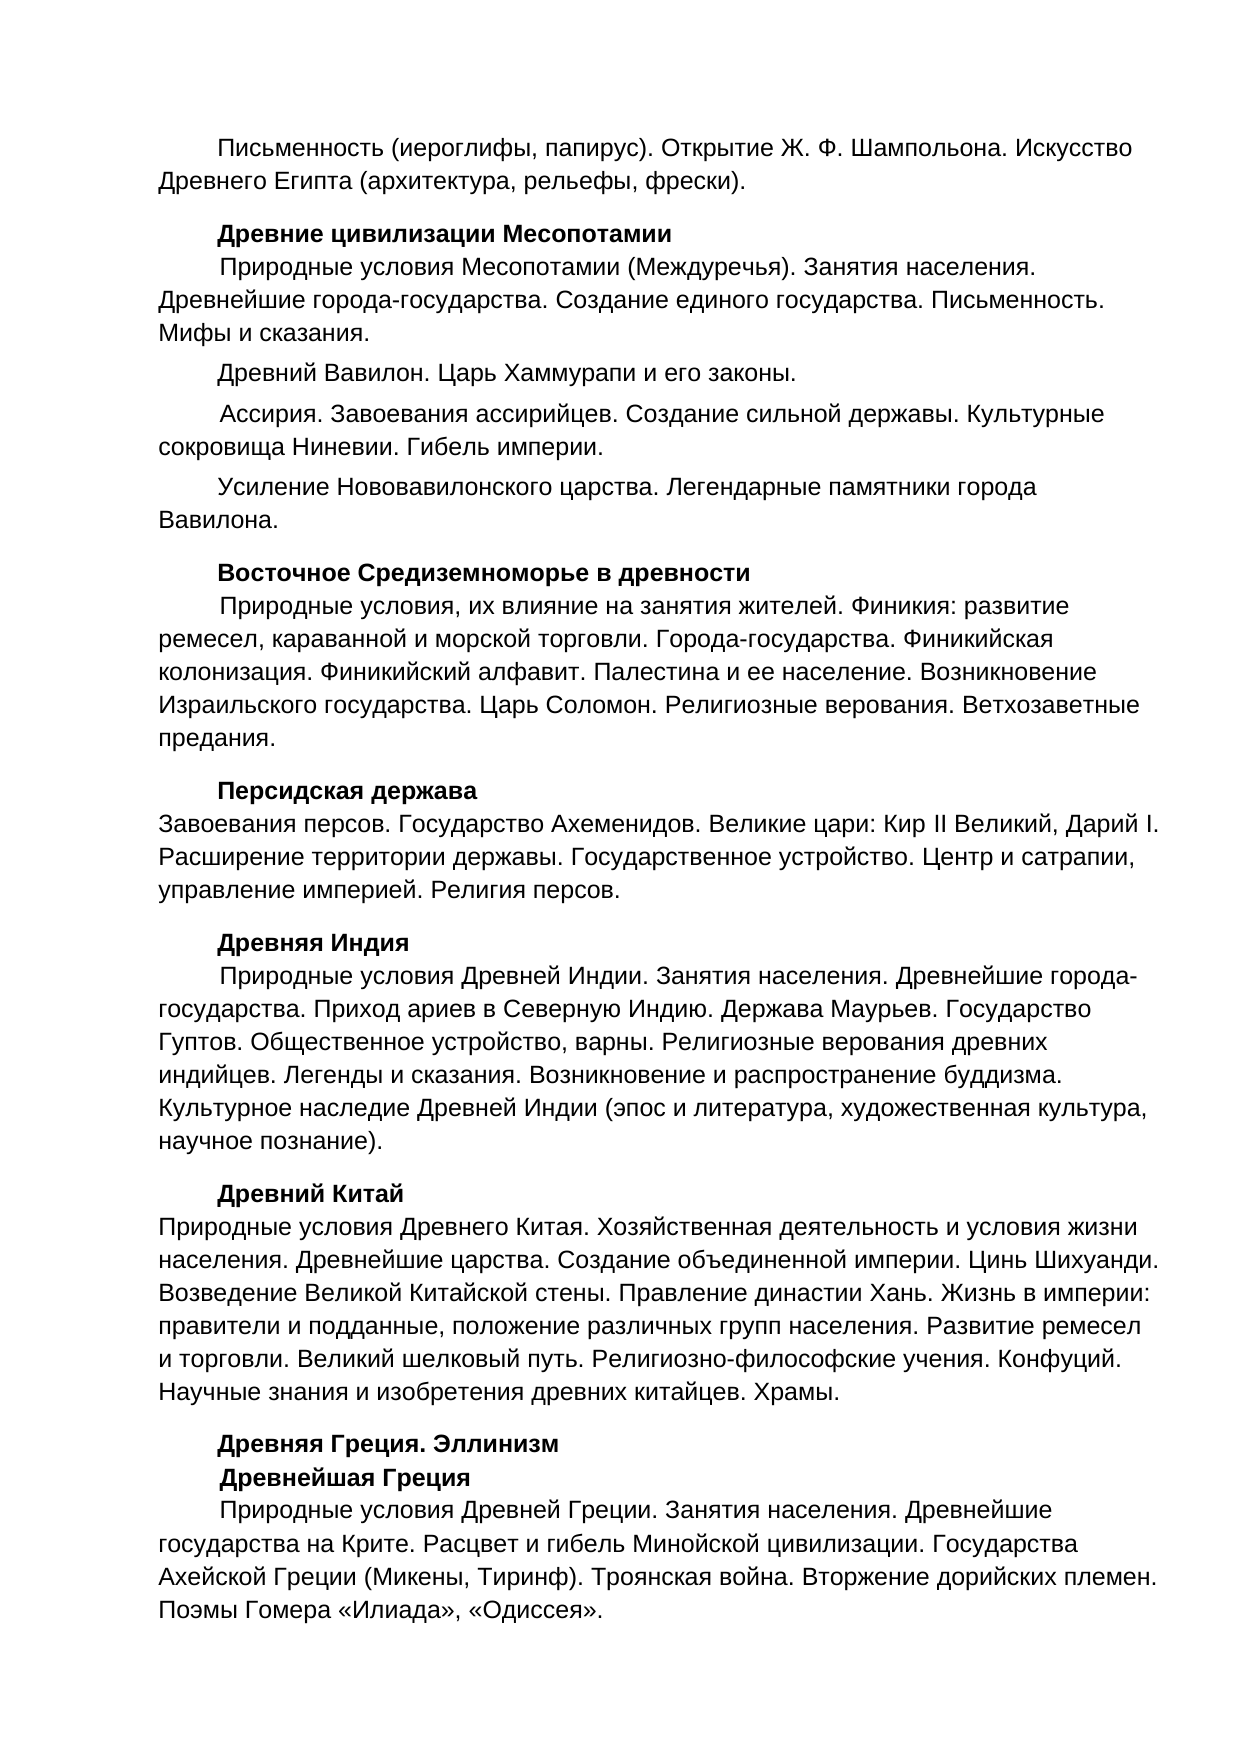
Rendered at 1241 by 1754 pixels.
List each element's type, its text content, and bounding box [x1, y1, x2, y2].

text Древний Китай Природные условия Древнего Китая. Хозяйственная деятельность и условия жизни населения. Древнейшие царства. Создание объединенной империи. Цинь Шихуанди. Возведение Великой Китайской стены. Правление династии Хань. Жизнь в империи: правители и подданные, положение различных групп населения. Развитие ремесел и торговли. Великий шелковый путь. Религиозно-философские учения. Конфуций. Научные знания и изобретения древних китайцев. Храмы. [158, 1178, 1163, 1405]
text Древняя Индия Природные условия Древней Индии. Занятия населения. Древнейшие города-государства. Приход ариев в Северную Индию. Держава Маурьев. Государство Гуптов. Общественное устройство, варны. Религиозные верования древних индийцев. Легенды и сказания. Возникновение и распространение буддизма. Культурное наследие Древней Индии (эпос и литература, художественная культура, научное познание). [158, 928, 1163, 1154]
text Древняя Греция. Эллинизм Древнейшая Греция Природные условия Древней Греции. Занятия населения. Древнейшие государства на Крите. Расцвет и гибель Минойской цивилизации. Государства Ахейской Греции (Микены, Тиринф). Троянская война. Вторжение дорийских племен. Поэмы Гомера «Илиада», «Одиссея». [158, 1429, 1163, 1623]
text Персидская держава Завоевания персов. Государство Ахеменидов. Великие цари: Кир II Великий, Дарий I. Расширение территории державы. Государственное устройство. Центр и сатрапии, управление империей. Религия персов. [158, 776, 1163, 903]
text Восточное Средиземноморье в древности Природные условия, их влияние на занятия жителей. Финикия: развитие ремесел, караванной и морской торговли. Города-государства. Финикийская колонизация. Финикийский алфавит. Палестина и ее население. Возникновение Израильского государства. Царь Соломон. Религиозные верования. Ветхозаветные предания. [158, 558, 1163, 752]
text Древние цивилизации Месопотамии Природные условия Месопотамии (Междуречья). Занятия населения. Древнейшие города-государства. Создание единого государства. Письменность. Мифы и сказания. [158, 219, 1163, 347]
text Письменность (иероглифы, папирус). Открытие Ж. Ф. Шампольона. Искусство Древнего Египта (архитектура, рельефы, фрески). [158, 133, 1163, 195]
text Древний Вавилон. Царь Хаммурапи и его законы. [158, 358, 1163, 387]
text Ассирия. Завоевания ассирийцев. Создание сильной державы. Культурные сокровища Ниневии. Гибель империи. [158, 399, 1163, 460]
text Усиление Нововавилонского царства. Легендарные памятники города Вавилона. [158, 472, 1163, 534]
